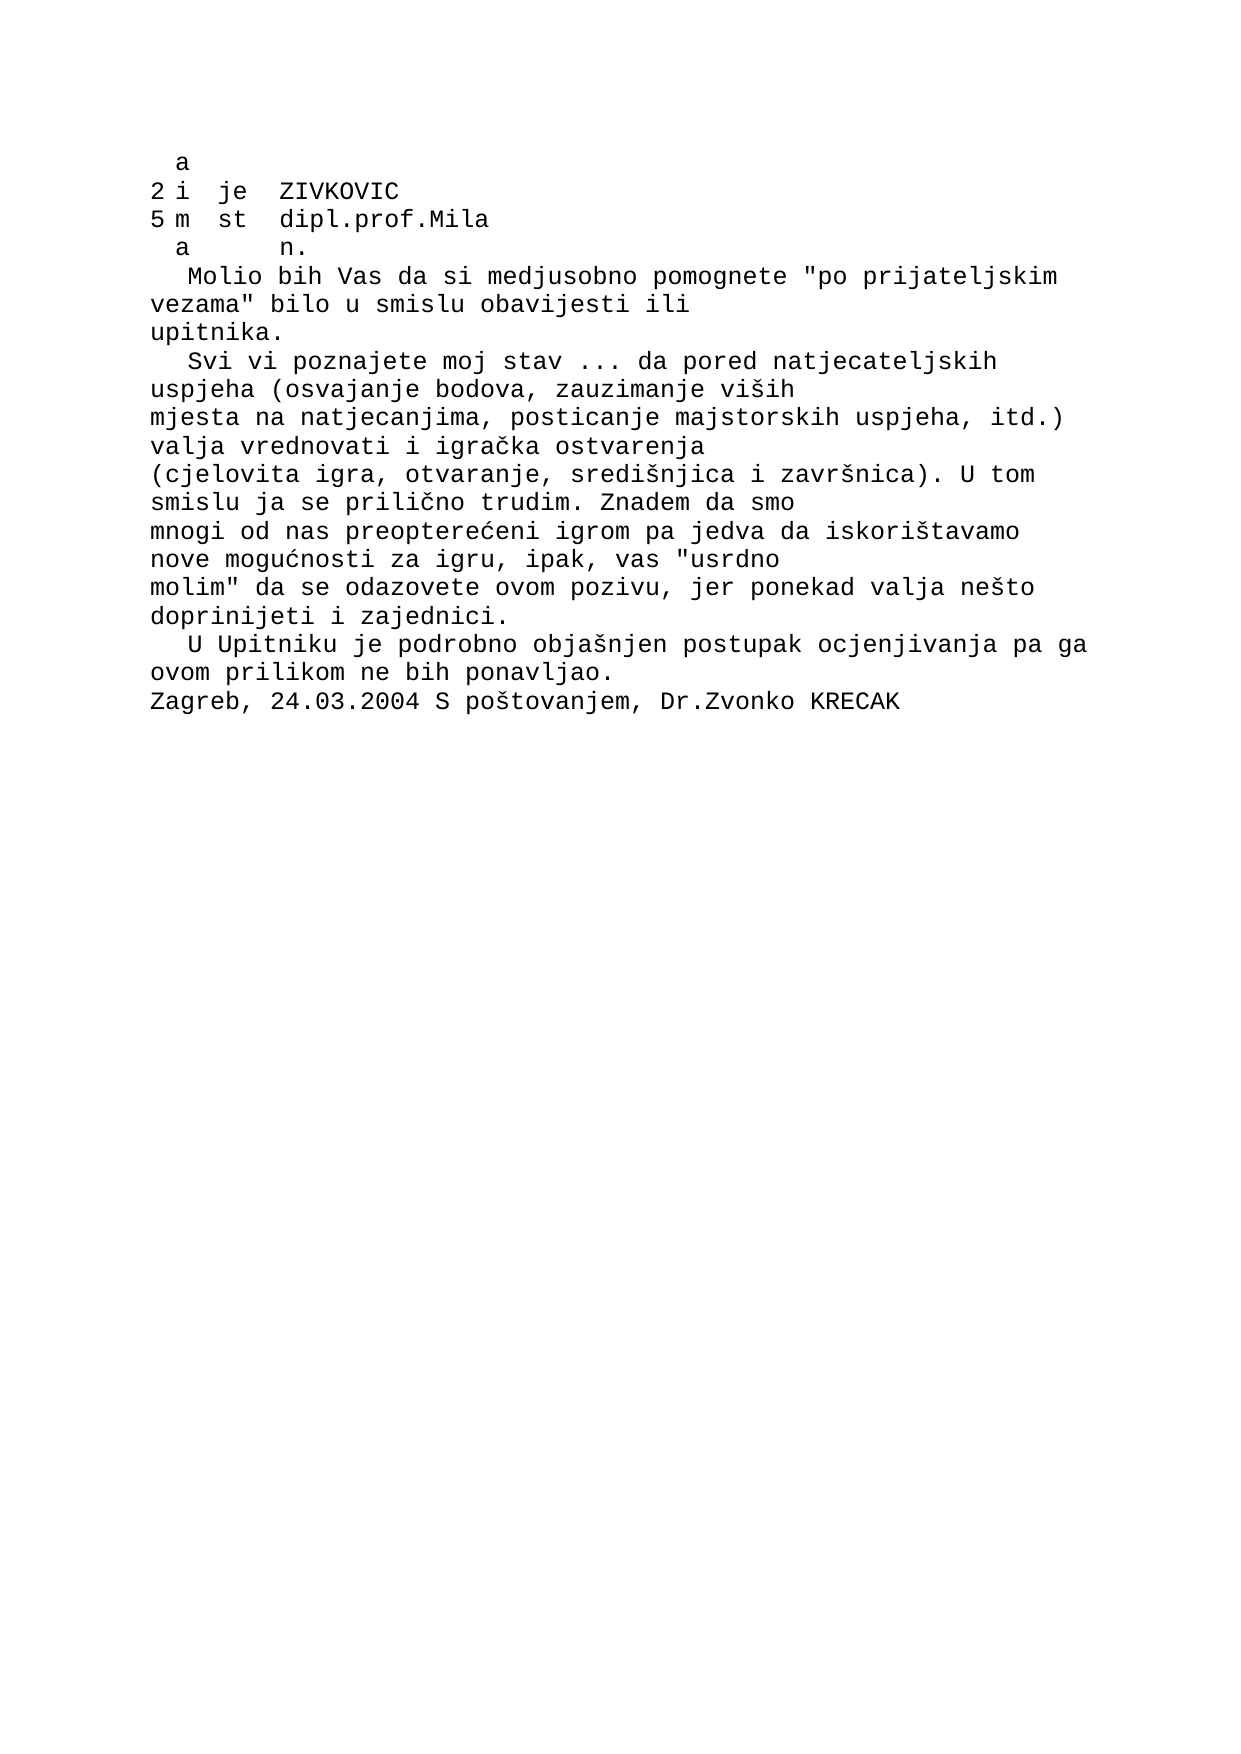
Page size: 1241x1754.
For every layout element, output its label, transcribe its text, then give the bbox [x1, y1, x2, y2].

text Molio bih Vas da si medjusobno pomognete "po prijateljskim vezama" bilo u smislu obavijesti ili upitnika. [150, 263, 1090, 348]
text Svi vi poznajete moj stav ... da pored natjecateljskih uspjeha (osvajanje bodova, zauzimanje viših mjesta na natjecanjima, posticanje majstorskih uspjeha, itd.) valja vrednovati i igračka ostvarenja (cjelovita igra, otvaranje, središnjica i završnica). U tom smislu ja se prilično trudim. Znadem da smo mnogi od nas preopterećeni igrom pa jedva da iskorištavamo nove mogućnosti za igru, ipak, vas "usrdno molim" da se odazovete ovom pozivu, jer ponekad valja nešto doprinijeti i zajednici. [150, 348, 1090, 632]
text U Upitniku je podrobno objašnjen postupak ocjenjivanja pa ga ovom prilikom ne bih ponavljao. Zagreb, 24.03.2004 S poštovanjem, Dr.Zvonko KRECAK [150, 632, 1090, 717]
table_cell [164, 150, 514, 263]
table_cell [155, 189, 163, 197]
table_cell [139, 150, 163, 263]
